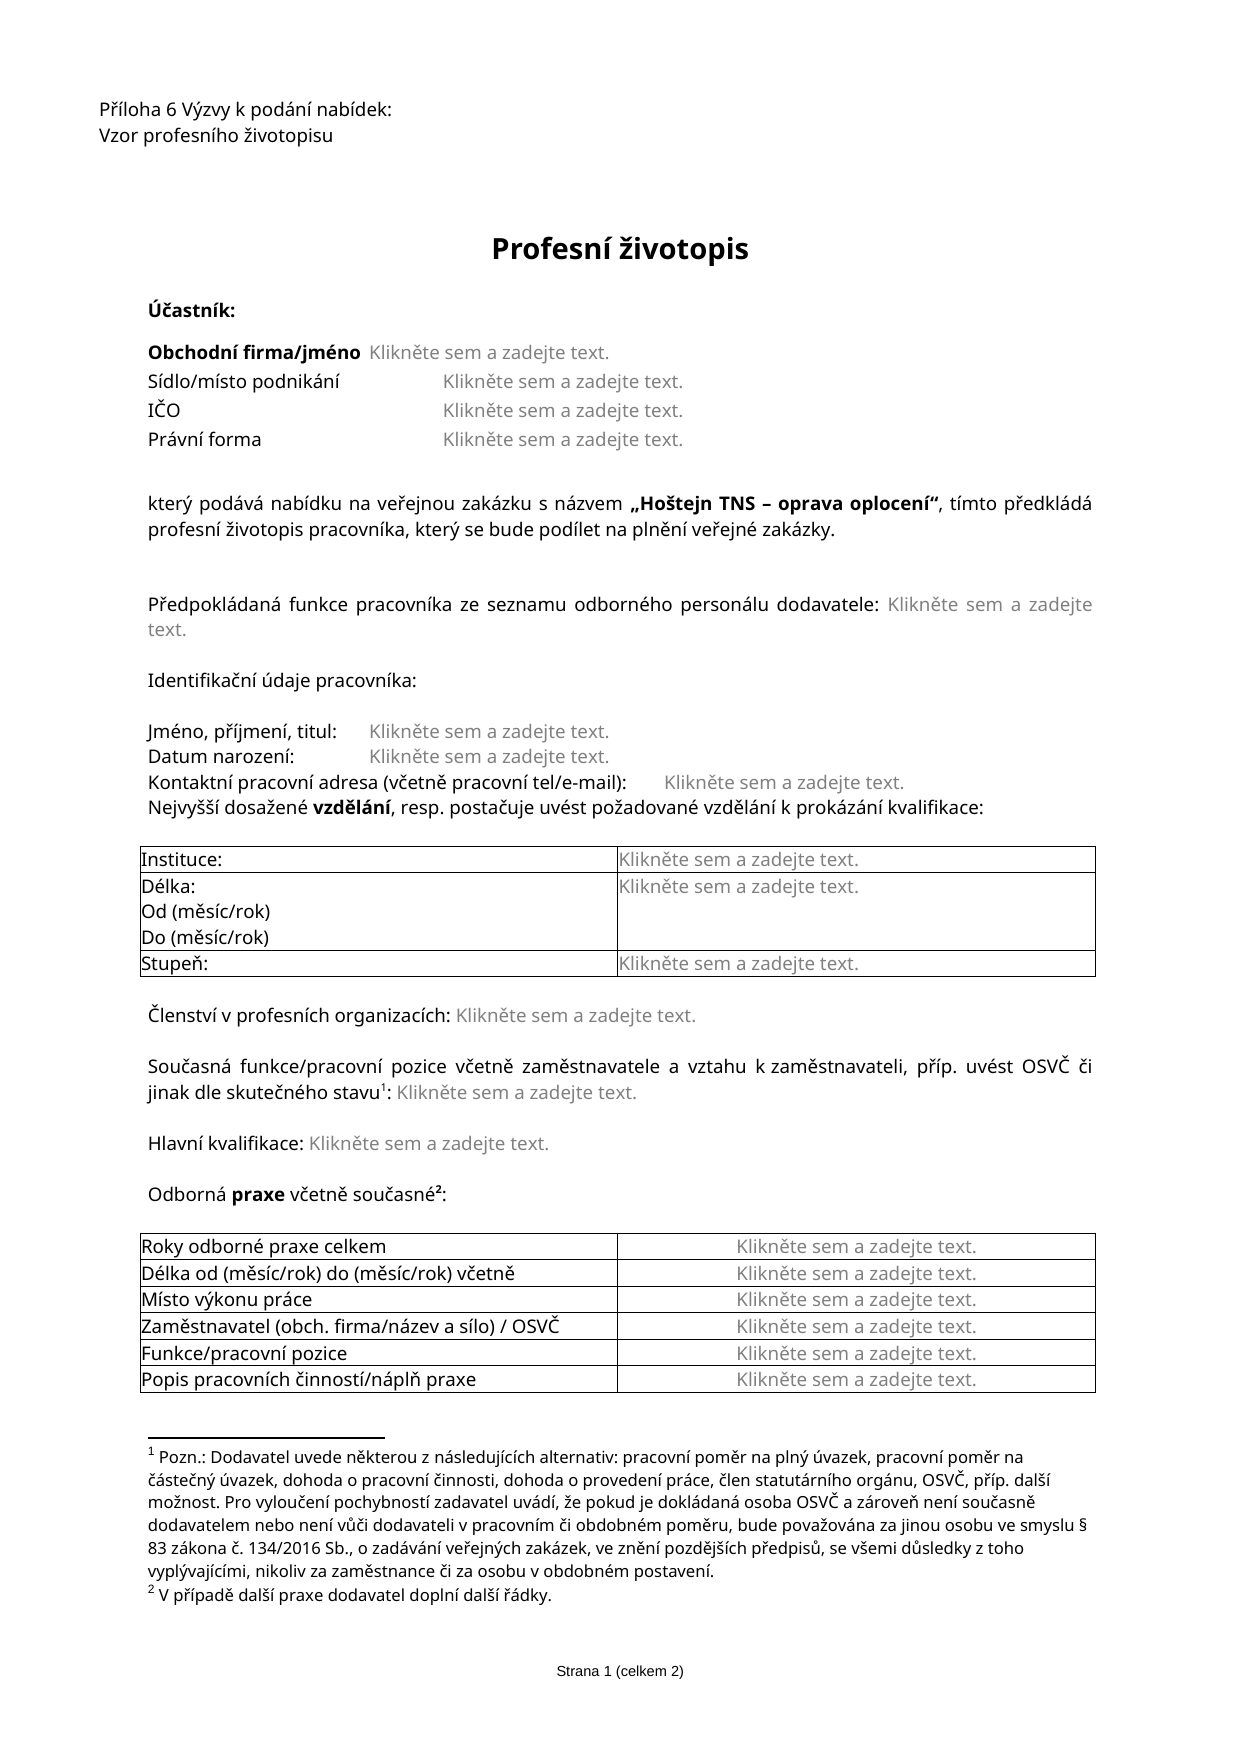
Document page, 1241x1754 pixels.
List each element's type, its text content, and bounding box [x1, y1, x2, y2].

text Datum narození: [148, 743, 1093, 769]
text Sídlo/místo podnikání [148, 365, 1093, 394]
table_cell Délka: Od (měsíc/rok) Do (měsíc/rok) [141, 873, 617, 950]
table_cell [618, 1260, 1095, 1286]
text Účastník: [148, 293, 1093, 324]
table_header [618, 847, 1095, 872]
text který podává nabídku na veřejnou zakázku s názvem „Hoštejn TNS – oprava oplocení“, tímto předkládá profesní životopis pracovníka, který se bude podílet na plnění veřejné zakázky. [148, 490, 1093, 541]
text Identifikační údaje pracovníka: [148, 667, 1093, 692]
text Jméno, příjmení, titul: [148, 718, 1093, 743]
table_cell Stupeň: [141, 951, 617, 976]
table_cell Popis pracovních činností/náplň praxe [141, 1366, 617, 1392]
table_header [618, 1234, 1095, 1259]
text IČO [148, 394, 1093, 423]
text Kontaktní pracovní adresa (včetně pracovní tel/e-mail): [148, 769, 1093, 794]
table_header Instituce: [141, 847, 617, 872]
table_cell [618, 1313, 1095, 1339]
table_cell [618, 873, 1095, 950]
table_cell [618, 1366, 1095, 1392]
table_cell Délka od (měsíc/rok) do (měsíc/rok) včetně [141, 1260, 617, 1286]
text Předpokládaná funkce pracovníka ze seznamu odborného personálu dodavatele: [148, 592, 1093, 642]
text Nejvyšší dosažené vzdělání, resp. postačuje uvést požadované vzdělání k prokázání kvalifikace: [148, 794, 1093, 820]
title Profesní životopis [148, 228, 1093, 268]
table_cell Místo výkonu práce [141, 1287, 617, 1312]
text Členství v profesních organizacích: [148, 1003, 1093, 1028]
text Obchodní firma/jméno [148, 336, 1093, 365]
text Současná funkce/pracovní pozice včetně zaměstnavatele a vztahu k zaměstnavateli, příp. uvést OSVČ či jinak dle skutečného stavu: [148, 1054, 1093, 1105]
table_cell [618, 1340, 1095, 1365]
text Hlavní kvalifikace: [148, 1130, 1093, 1156]
table_cell Zaměstnavatel (obch. firma/název a sílo) / OSVČ [141, 1313, 617, 1339]
table_cell [618, 1287, 1095, 1312]
table_header Roky odborné praxe celkem [141, 1234, 617, 1259]
text Právní forma [148, 423, 1093, 452]
table_cell [618, 951, 1095, 976]
table_cell Funkce/pracovní pozice [141, 1340, 617, 1365]
text Odborná praxe včetně současné: [148, 1181, 1093, 1207]
